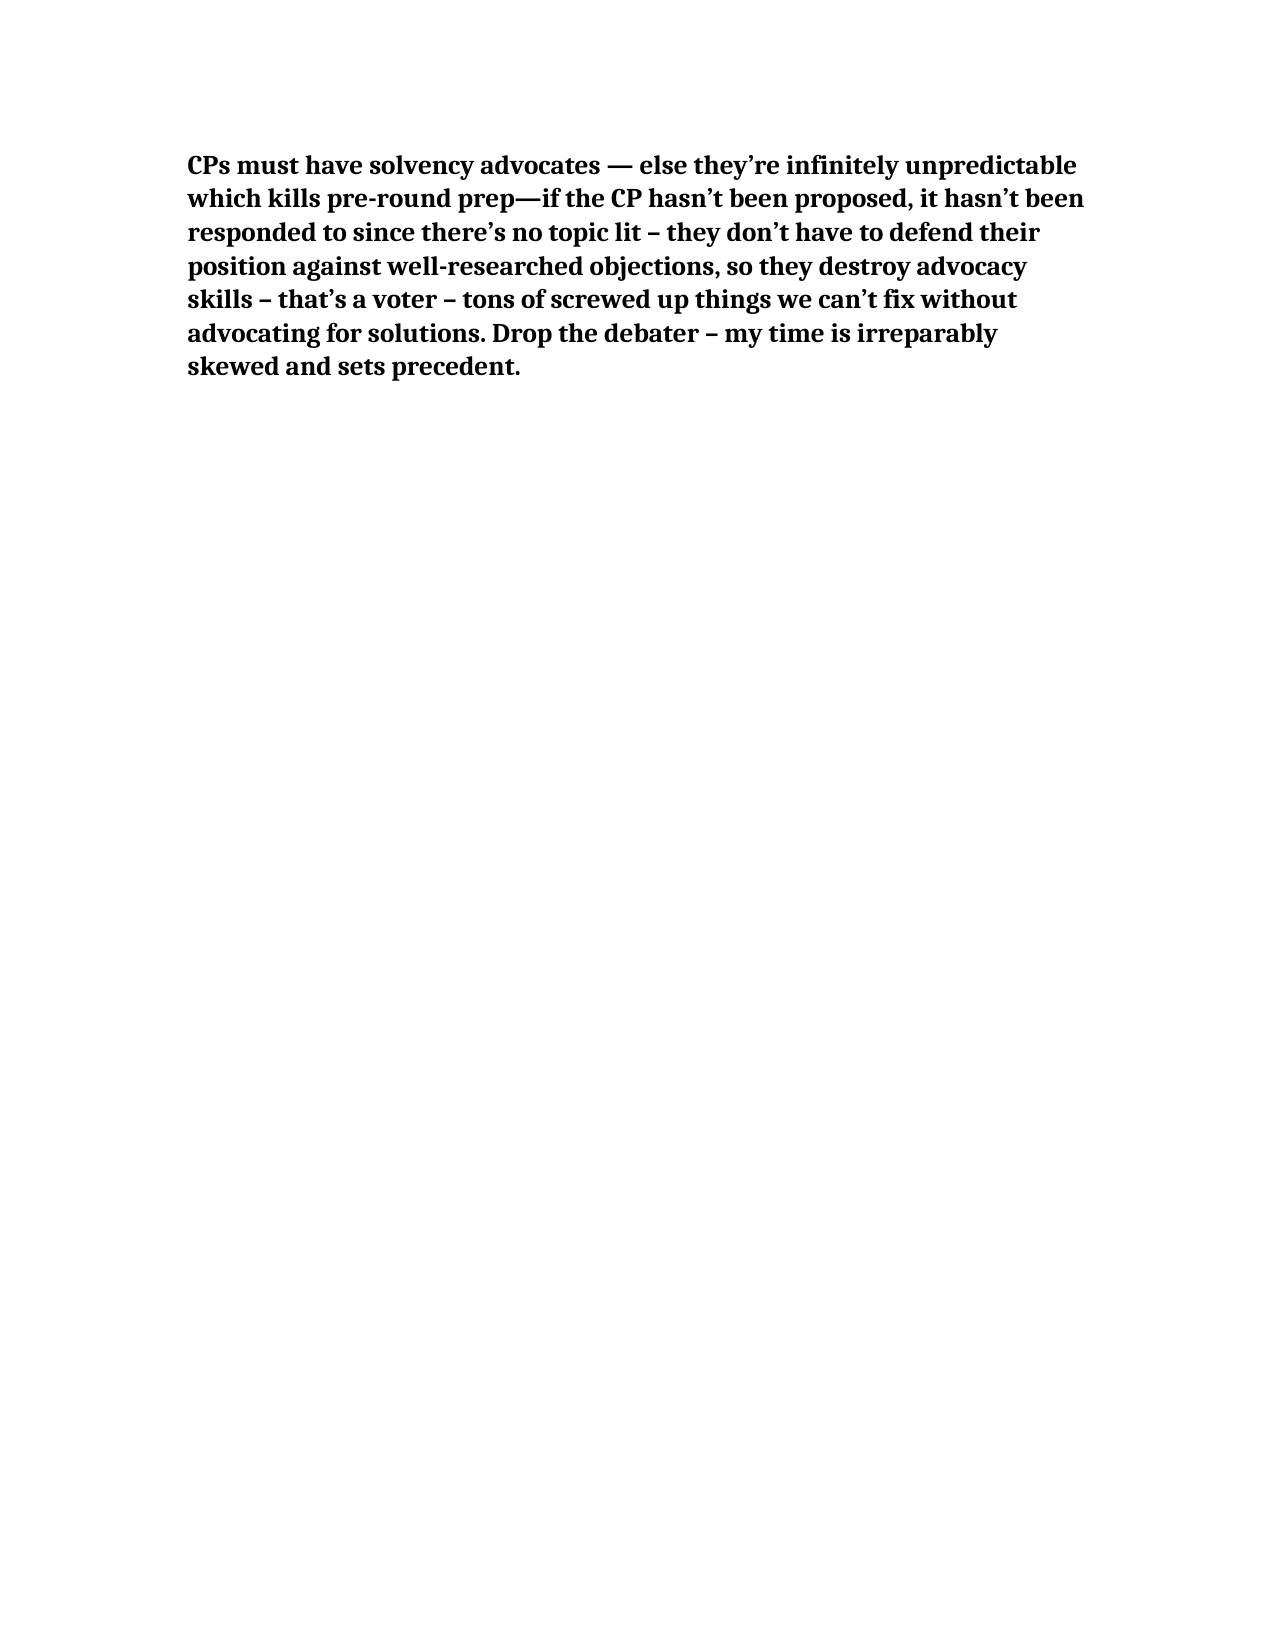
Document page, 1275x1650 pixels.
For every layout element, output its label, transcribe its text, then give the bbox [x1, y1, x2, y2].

text CPs must have solvency advocates — else they’re infinitely unpredictable which kills pre-round prep—if the CP hasn’t been proposed, it hasn’t been responded to since there’s no topic lit – they don’t have to defend their position against well-researched objections, so they destroy advocacy skills – that’s a voter – tons of screwed up things we can’t fix without advocating for solutions. Drop the debater – my time is irreparably skewed and sets precedent. [187, 150, 1087, 382]
